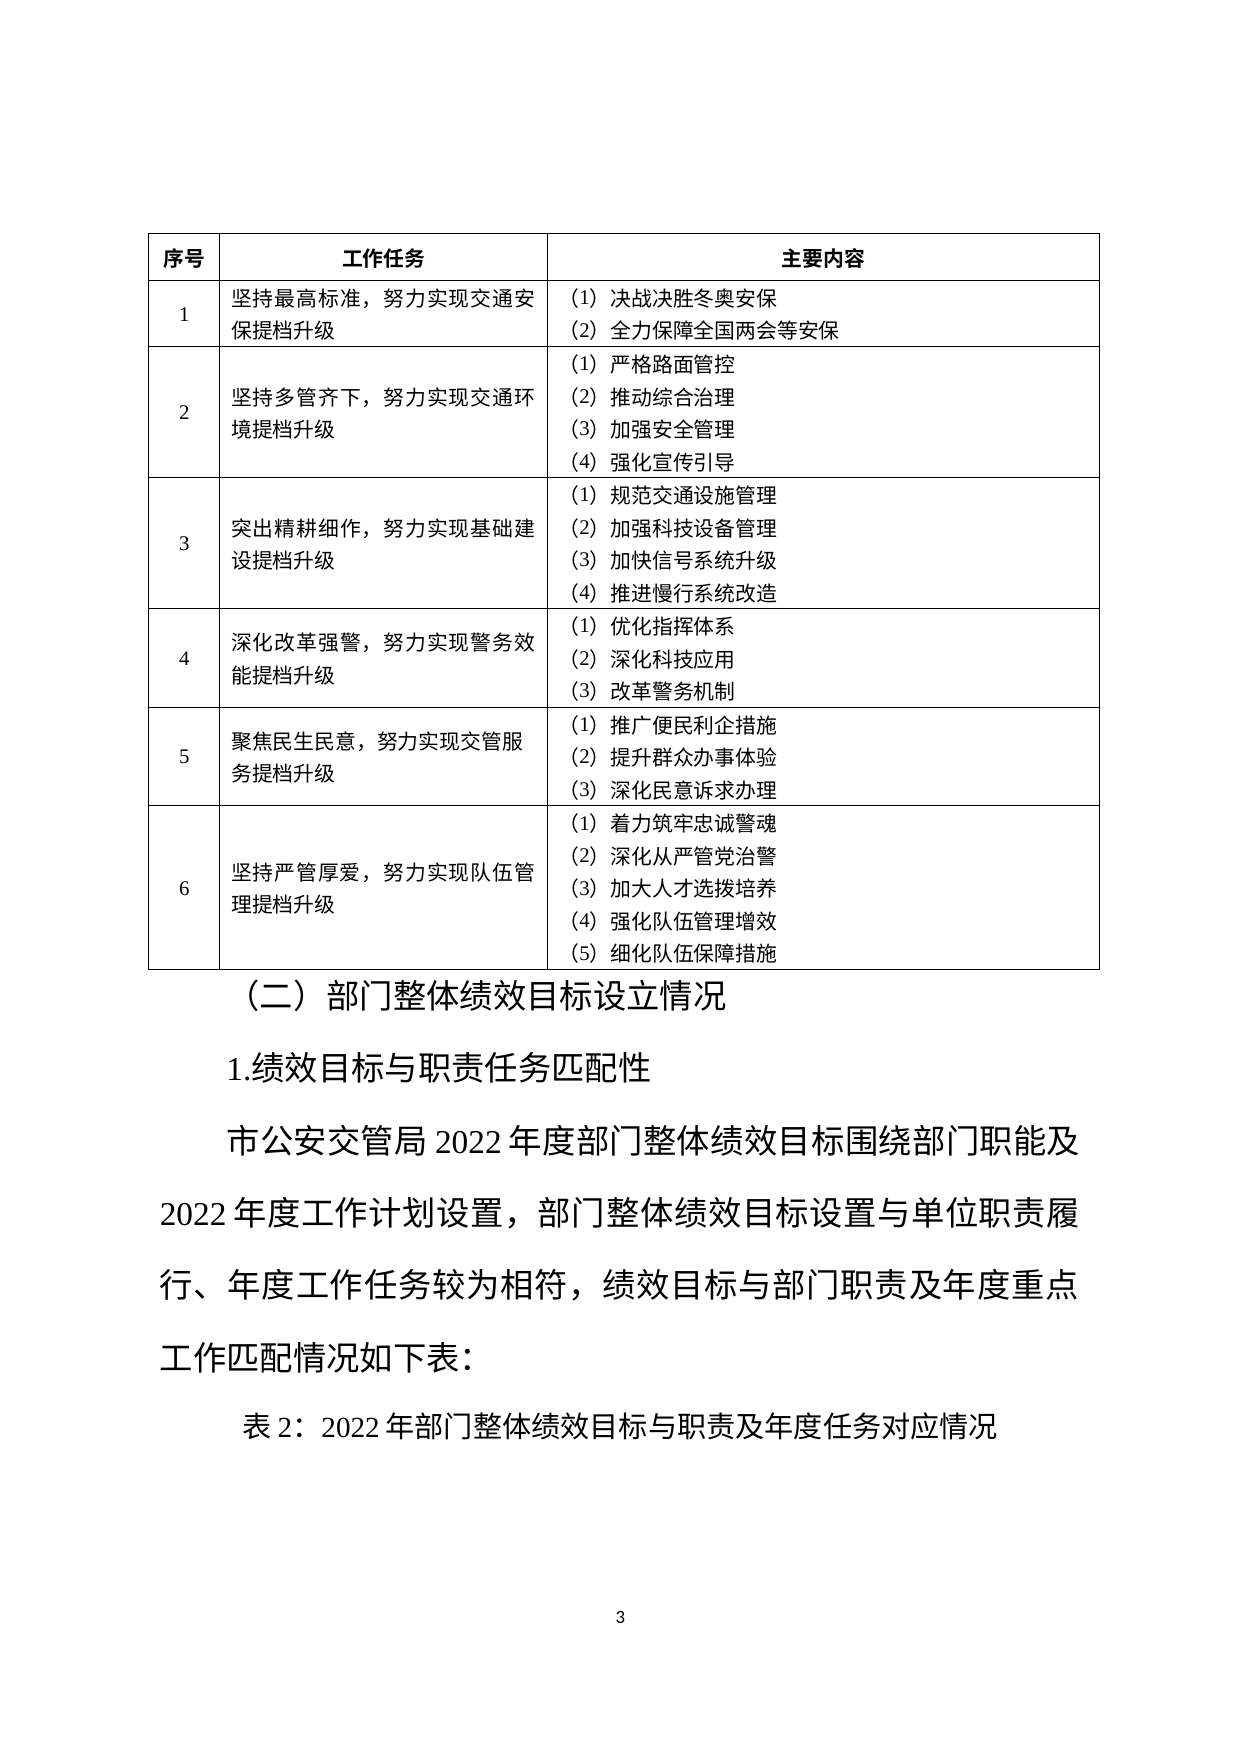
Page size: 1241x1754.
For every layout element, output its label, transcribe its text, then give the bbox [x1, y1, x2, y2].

text （二）部门整体绩效目标设立情况 [159, 970, 1081, 1018]
table_cell （1）优化指挥体系 （2）深化科技应用 （3）改革警务机制 [548, 609, 1099, 707]
table_cell 坚持严管厚爱，努力实现队伍管理提档升级 [220, 806, 547, 969]
table_cell 6 [149, 806, 219, 969]
table_cell 5 [149, 708, 219, 805]
table_header 工作任务 [220, 234, 547, 280]
table_cell 深化改革强警，努力实现警务效能提档升级 [220, 609, 547, 707]
table_cell 坚持多管齐下，努力实现交通环境提档升级 [220, 347, 547, 477]
table_header 序号 [149, 234, 219, 280]
table_header 主要内容 [548, 234, 1099, 280]
table_cell （1）推广便民利企措施 （2）提升群众办事体验 （3）深化民意诉求办理 [548, 708, 1099, 805]
table_cell 突出精耕细作，努力实现基础建设提档升级 [220, 478, 547, 608]
table_cell 2 [149, 347, 219, 477]
table_cell 坚持最高标准，努力实现交通安保提档升级 [220, 281, 547, 346]
table_cell 3 [149, 478, 219, 608]
table_cell （1）规范交通设施管理 （2）加强科技设备管理 （3）加快信号系统升级 （4）推进慢行系统改造 [548, 478, 1099, 608]
table_cell （1）决战决胜冬奥安保 （2）全力保障全国两会等安保 [548, 281, 1099, 346]
table_cell 聚焦民生民意，努力实现交管服务提档升级 [220, 708, 547, 805]
table_cell 1 [149, 281, 219, 346]
text 1.绩效目标与职责任务匹配性 [159, 1042, 1081, 1090]
table_cell 4 [149, 609, 219, 707]
table_cell （1）严格路面管控 （2）推动综合治理 （3）加强安全管理 （4）强化宣传引导 [548, 347, 1099, 477]
text 表2：2022年部门整体绩效目标与职责及年度任务对应情况 [159, 1404, 1081, 1446]
text 市公安交管局2022年度部门整体绩效目标围绕部门职能及2022年度工作计划设置，部门整体绩效目标设置与单位职责履行、年度工作任务较为相符，绩效目标与部门职责及年度重点工作匹配情况如下表： [159, 1114, 1081, 1379]
table_cell （1）着力筑牢忠诚警魂 （2）深化从严管党治警 （3）加大人才选拨培养 （4）强化队伍管理增效 （5）细化队伍保障措施 [548, 806, 1099, 969]
